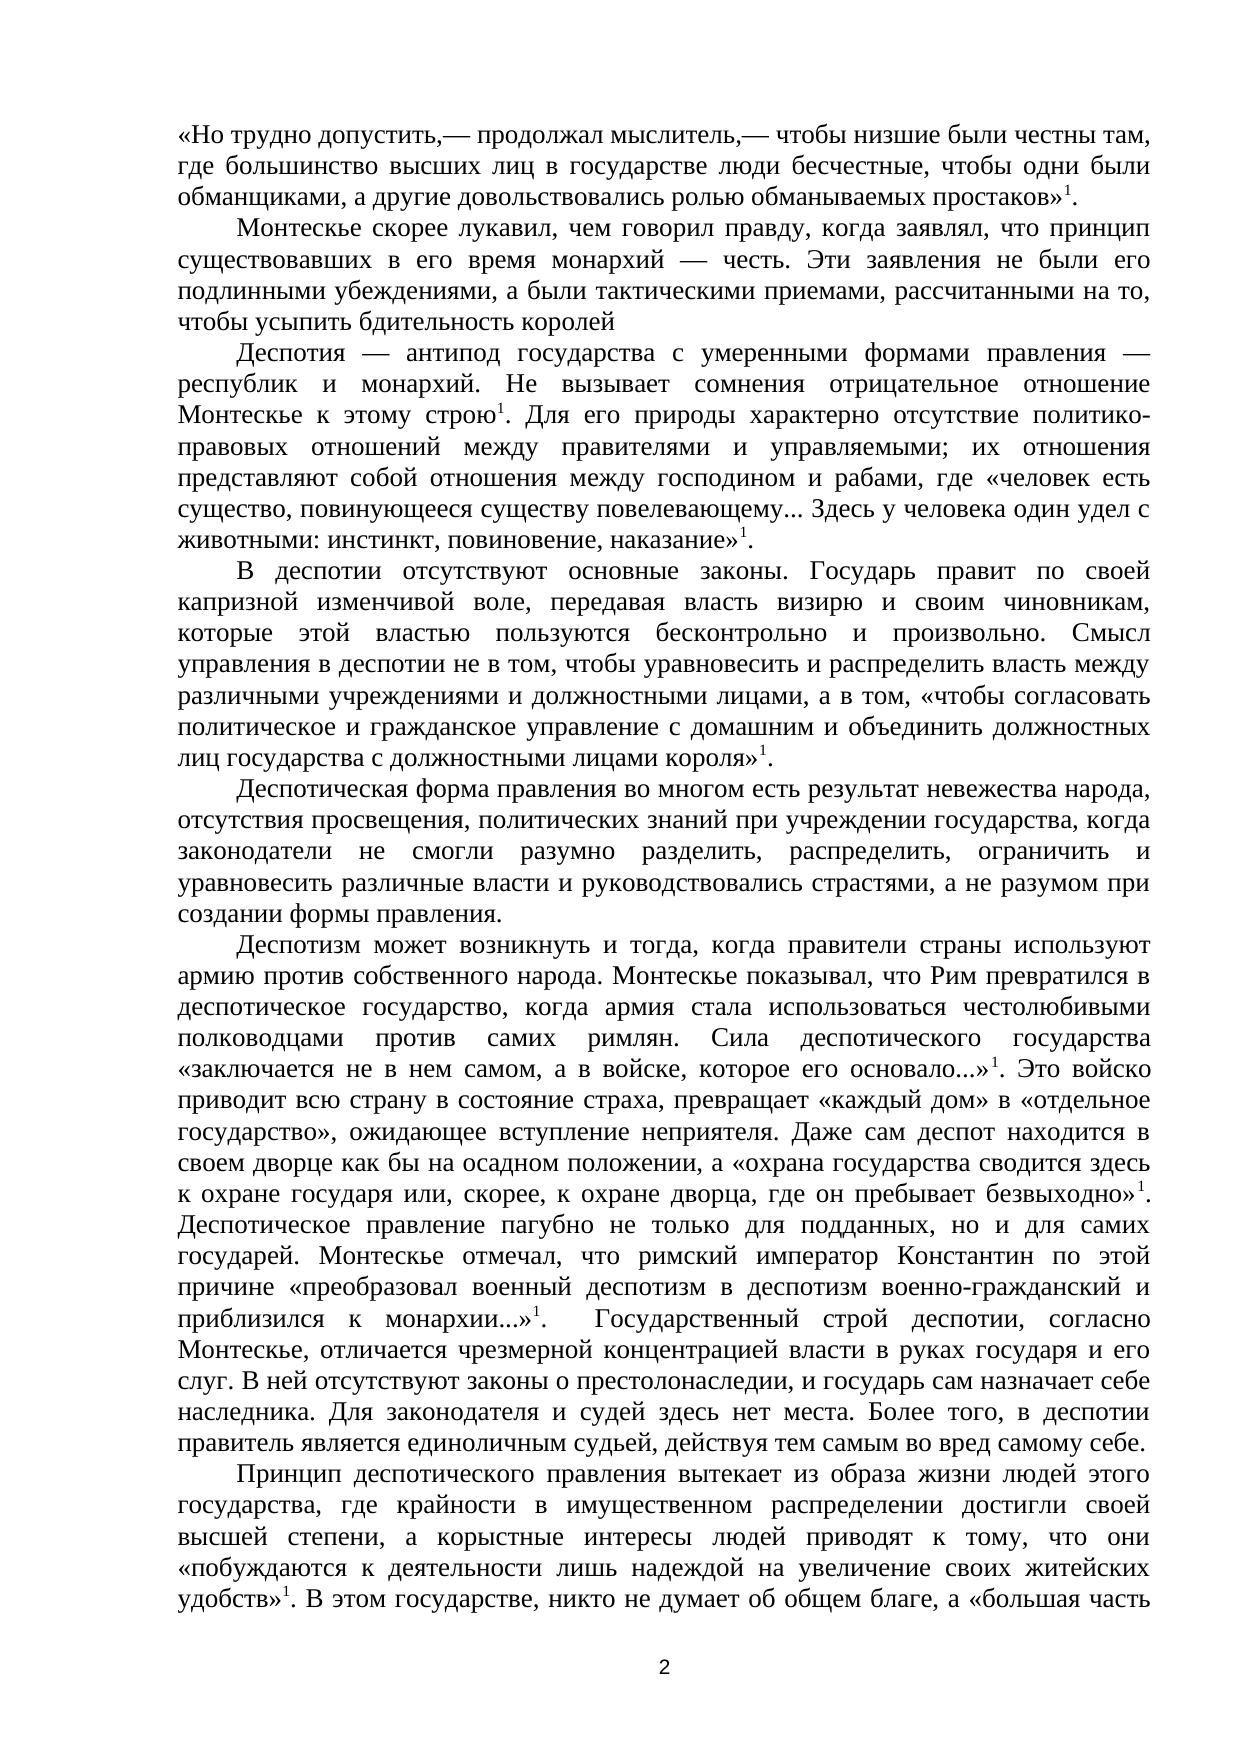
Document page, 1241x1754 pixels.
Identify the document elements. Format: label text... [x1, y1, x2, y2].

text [177, 118, 1152, 212]
text Деспотия — антипод государства с умеренными формами правления — республик и монархий. Не вызывает сомнения отрицательное отношение Монтескье к этому строю1. Для его природы характерно отсутствие политико-правовых отношений между правителями и управляемыми; их отношения представляют собой отношения между господином и рабами, где «человек есть существо, повинующееся существу повелевающему... Здесь у человека один удел с животными: инстинкт, повиновение, наказание»1. [177, 336, 1152, 554]
text Деспотизм может возникнуть и тогда, когда правители страны используют армию против собственного народа. Монтескье показывал, что Рим превратился в деспотическое государство, когда армия стала использоваться честолюбивыми полководцами против самих римлян. Сила деспотического государства «заключается не в нем самом, а в войске, которое его основало...»1. Это войско приводит всю страну в состояние страха, превращает «каждый дом» в «отдельное государство», ожидающее вступление неприятеля. Даже сам деспот находится в своем дворце как бы на осадном положении, а «охрана государства сводится здесь к охране государя или, скорее, к охране дворца, где он пребывает безвыходно»1. Деспотическое правление пагубно не только для подданных, но и для самих государей. Монтескье отмечал, что римский император Константин по этой причине «преобразовал военный деспотизм в деспотизм военно-гражданский и приблизился к монархии...»1. Государственный строй деспотии, согласно Монтескье, отличается чрезмерной концентрацией власти в руках государя и его слуг. В ней отсутствуют законы о престолонаследии, и государь сам назначает себе наследника. Для законодателя и судей здесь нет места. Более того, в деспотии правитель является единоличным судьей, действуя тем самым во вред самому себе. [177, 928, 1152, 1457]
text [177, 1457, 1152, 1613]
text Монтескье скорее лукавил, чем говорил правду, когда заявлял, что принцип существовавших в его время монархий — честь. Эти заявления не были его подлинными убеждениями, а были тактическими приемами, рассчитанными на то, чтобы усыпить бдительность королей [177, 212, 1152, 336]
text Деспотическая форма правления во многом есть результат невежества народа, отсутствия просвещения, политических знаний при учреждении государства, когда законодатели не смогли разумно разделить, распределить, ограничить и уравновесить различные власти и руководствовались страстями, а не разумом при создании формы правления. [177, 772, 1152, 928]
text В деспотии отсутствуют основные законы. Государь правит по своей капризной изменчивой воле, передавая власть визирю и своим чиновникам, которые этой властью пользуются бесконтрольно и произвольно. Смысл управления в деспотии не в том, чтобы уравновесить и распределить власть между различными учреждениями и должностными лицами, а в том, «чтобы согласовать политическое и гражданское управление с домашним и объединить должностных лиц государства с должностными лицами короля»1. [177, 554, 1152, 772]
